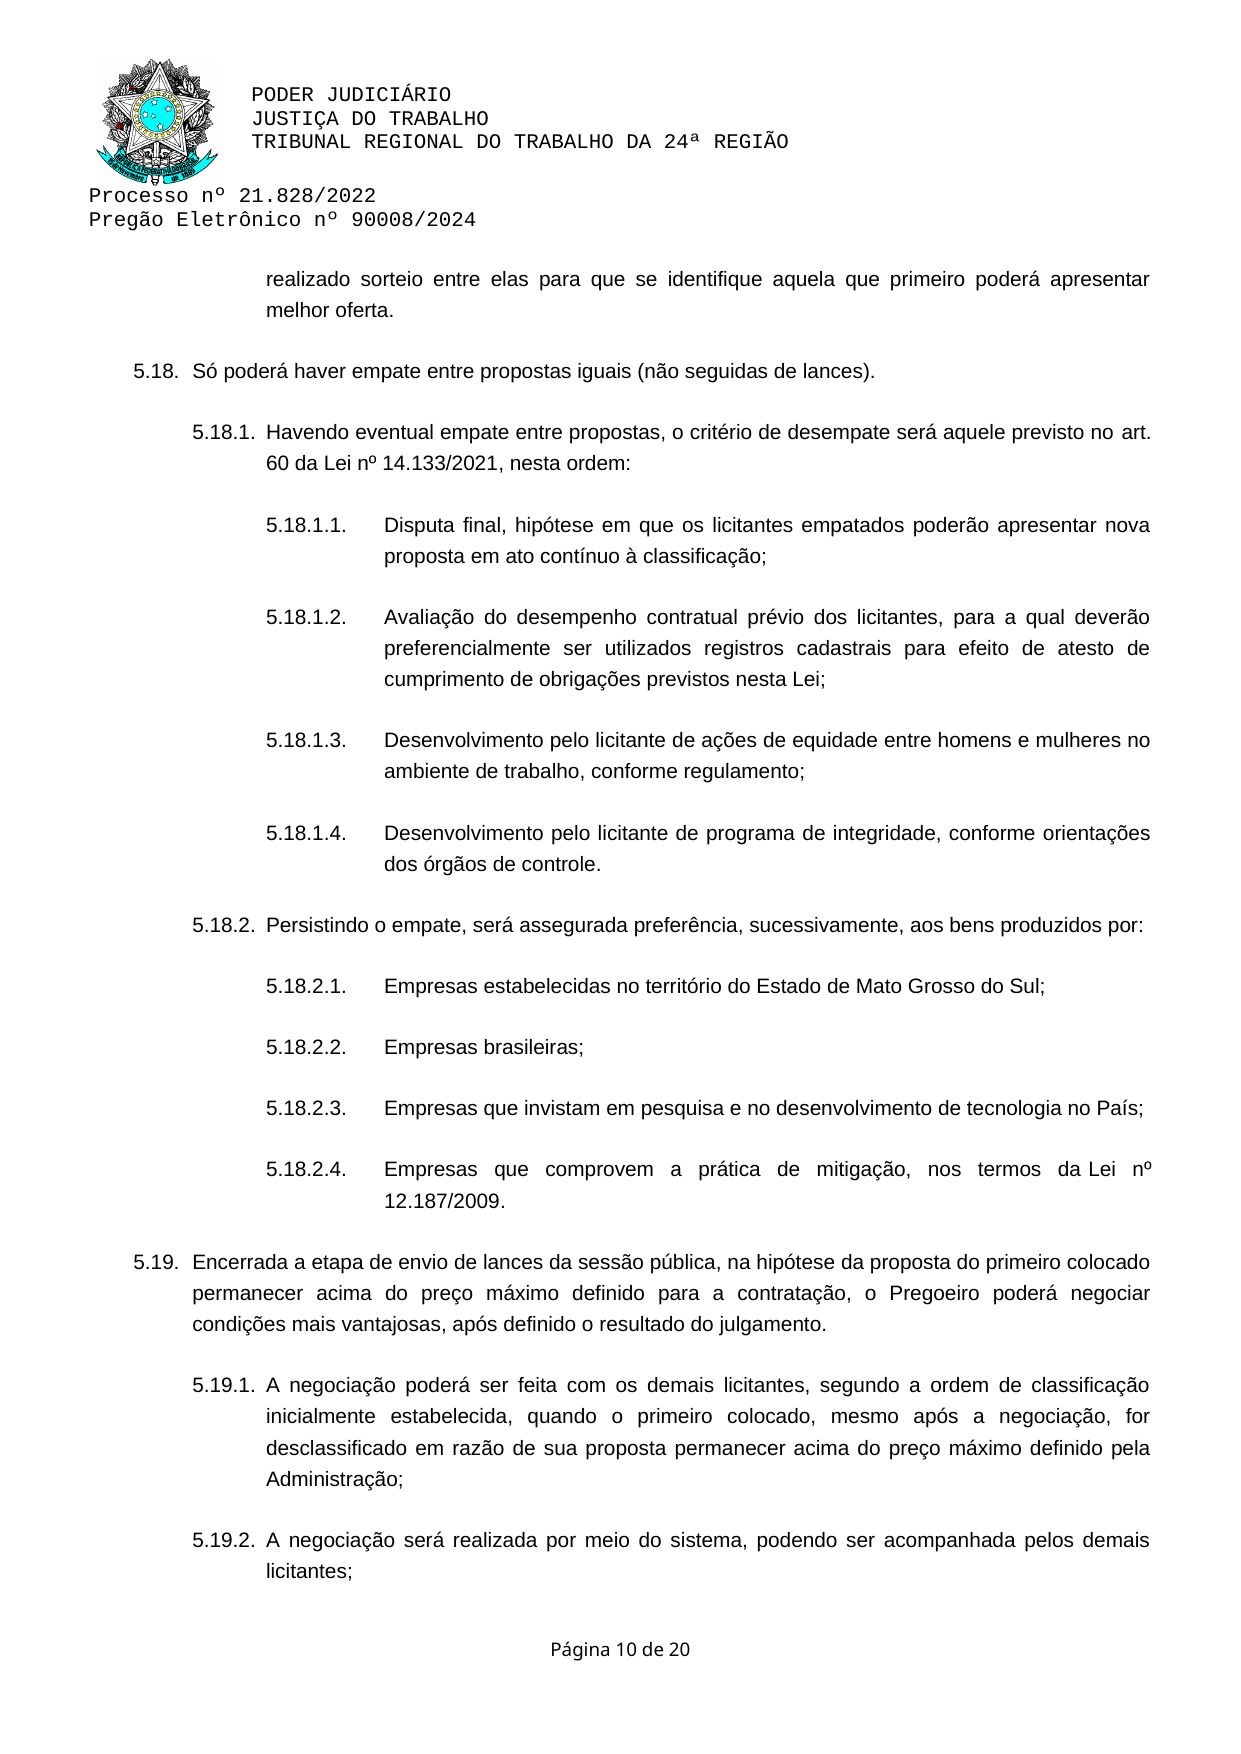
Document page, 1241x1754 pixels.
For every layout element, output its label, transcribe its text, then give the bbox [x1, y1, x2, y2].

text Empresas que invistam em pesquisa e no desenvolvimento de tecnologia no País; [266, 1096, 1152, 1120]
text Avaliação do desempenho contratual prévio dos licitantes, para a qual deverão preferencialmente ser utilizados registros cadastrais para efeito de atesto de cumprimento de obrigações previstos nesta Lei; [266, 605, 1152, 691]
picture [96, 59, 220, 186]
text Disputa final, hipótese em que os licitantes empatados poderão apresentar nova proposta em ato contínuo à classificação; [266, 512, 1152, 567]
list Persistindo o empate, será assegurada preferência, sucessivamente, aos bens produzidos por: [192, 913, 1152, 937]
list A negociação será realizada por meio do sistema, podendo ser acompanhada pelos demais licitantes; [192, 1528, 1152, 1583]
list Havendo eventual empate entre propostas, o critério de desempate será aquele previsto no art. 60 da Lei nº 14.133/2021, nesta ordem: [192, 420, 1152, 475]
list A negociação poderá ser feita com os demais licitantes, segundo a ordem de classificação inicialmente estabelecida, quando o primeiro colocado, mesmo após a negociação, for desclassificado em razão de sua proposta permanecer acima do preço máximo definido pela Administração; [192, 1373, 1152, 1490]
text Só poderá haver empate entre propostas iguais (não seguidas de lances). [133, 359, 1152, 383]
text Empresas que comprovem a prática de mitigação, nos termos da Lei nº 12.187/2009. [266, 1157, 1152, 1212]
text Empresas brasileiras; [266, 1035, 1152, 1059]
text Empresas estabelecidas no território do Estado de Mato Grosso do Sul; [266, 974, 1152, 998]
text Desenvolvimento pelo licitante de ações de equidade entre homens e mulheres no ambiente de trabalho, conforme regulamento; [266, 728, 1152, 783]
text Desenvolvimento pelo licitante de programa de integridade, conforme orientações dos órgãos de controle. [266, 820, 1152, 876]
text Encerrada a etapa de envio de lances da sessão pública, na hipótese da proposta do primeiro colocado permanecer acima do preço máximo definido para a contratação, o Pregoeiro poderá negociar condições mais vantajosas, após definido o resultado do julgamento. [133, 1249, 1152, 1336]
